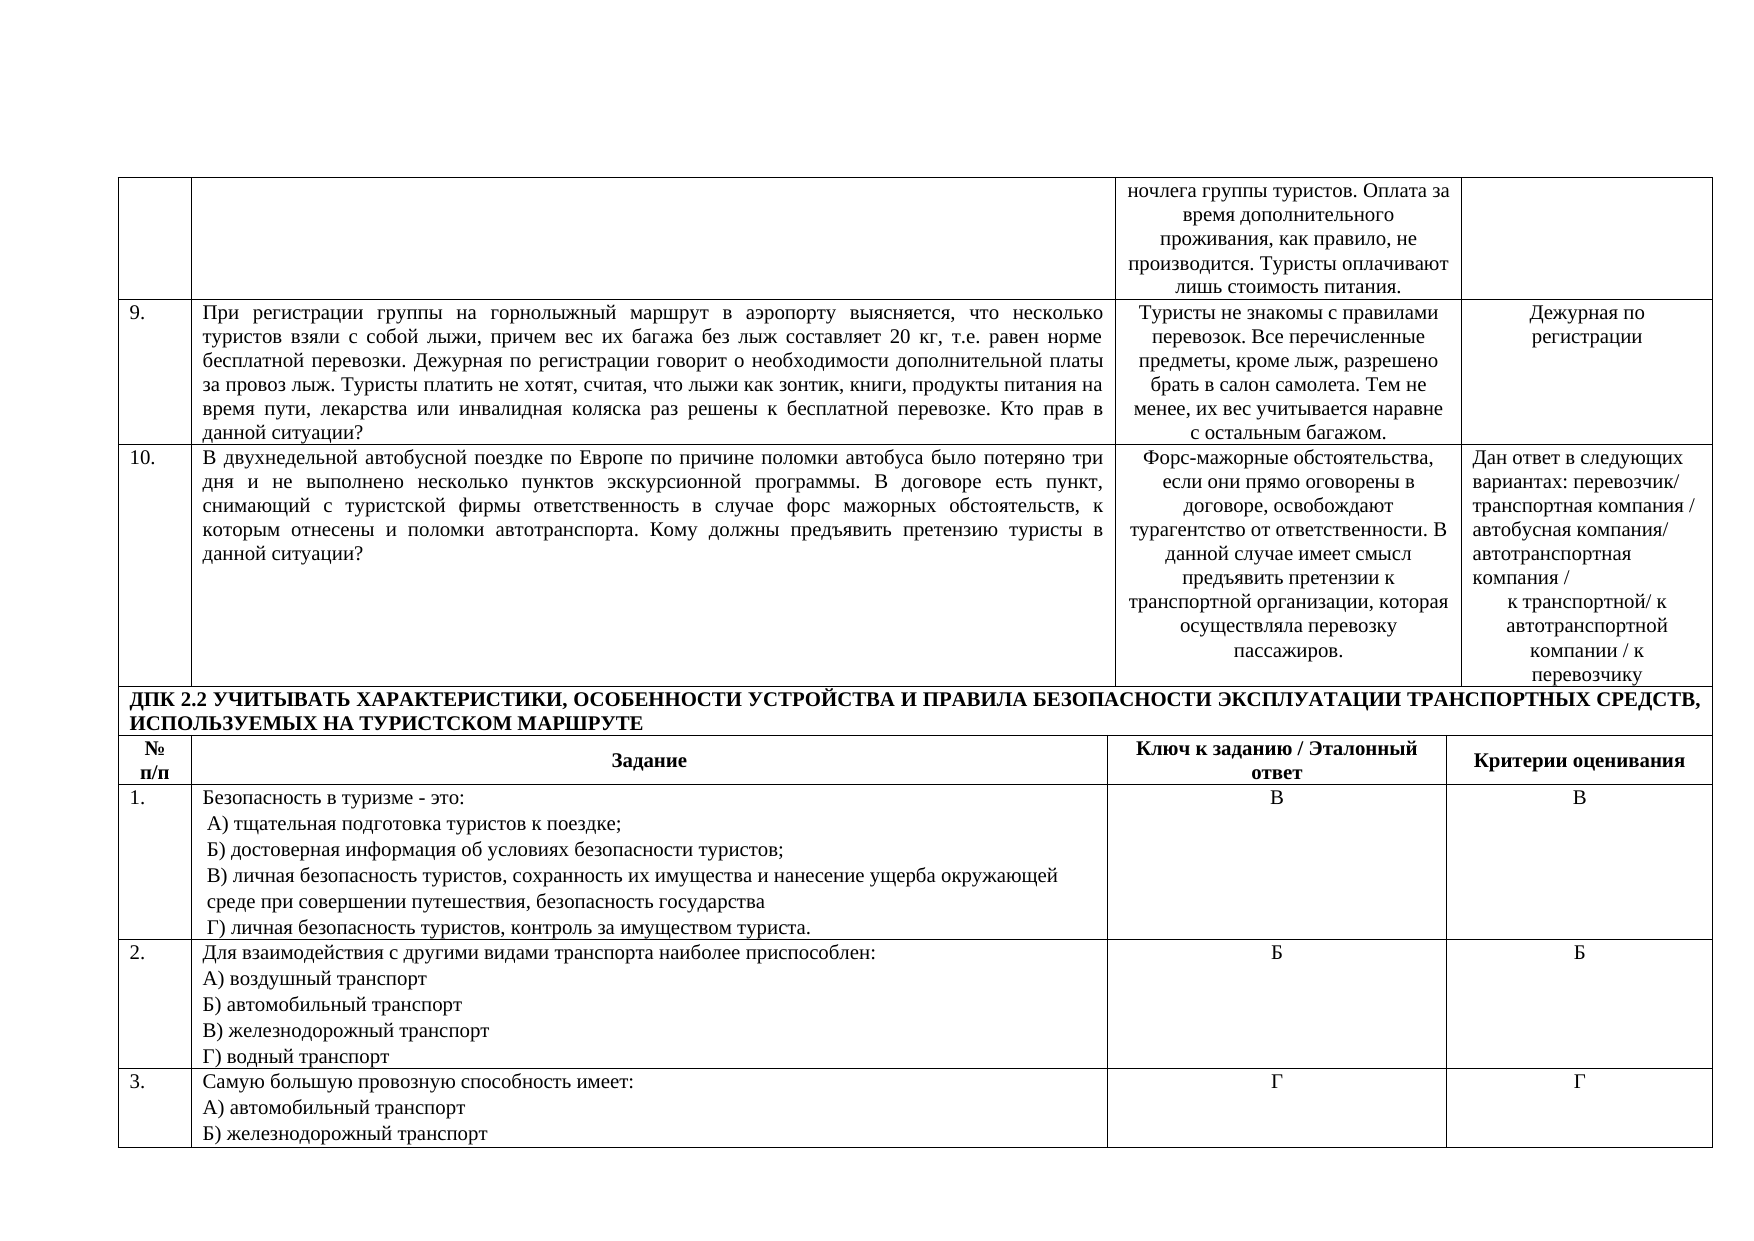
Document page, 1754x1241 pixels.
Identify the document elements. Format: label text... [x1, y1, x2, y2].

table_cell № п/п [119, 736, 191, 784]
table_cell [1116, 178, 1461, 298]
table_cell Критерии оценивания [1447, 736, 1712, 784]
table_cell Задание [192, 736, 1107, 784]
table_cell В [1447, 785, 1712, 939]
table_cell Безопасность в туризме - это: А) тщательная подготовка туристов к поездке; Б) достоверная информация об условиях безопасности туристов; В) личная безопасность туристов, сохранность их имущества и нанесение ущерба окружающей среде при совершении путешествия, безопасность государства Г) личная безопасность туристов, контроль за имуществом туриста. [192, 785, 1107, 939]
table_cell В двухнедельной автобусной поездке по Европе по причине поломки автобуса было потеряно три дня и не выполнено несколько пунктов экскурсионной программы. В договоре есть пункт, снимающий с туристской фирмы ответственность в случае форс мажорных обстоятельств, к которым отнесены и поломки автотранспорта. Кому должны предъявить претензию туристы в данной ситуации? [192, 445, 1115, 686]
table_cell Б [1108, 940, 1446, 1068]
table_cell ДПК 2.2 УЧИТЫВАТЬ ХАРАКТЕРИСТИКИ, ОСОБЕННОСТИ УСТРОЙСТВА И ПРАВИЛА БЕЗОПАСНОСТИ ЭКСПЛУАТАЦИИ ТРАНСПОРТНЫХ СРЕДСТВ, ИСПОЛЬЗУЕМЫХ НА ТУРИСТСКОМ МАРШРУТЕ [119, 687, 1712, 735]
table_cell Ключ к заданию / Эталонный ответ [1108, 736, 1446, 784]
table_cell Г [1108, 1069, 1446, 1147]
table_cell Дан ответ в следующих вариантах: перевозчик/ транспортная компания / автобусная компания/ автотранспортная компания / к транспортной/ к автотранспортной компании / к перевозчику [1462, 445, 1712, 686]
table_cell Форс-мажорные обстоятельства, если они прямо оговорены в договоре, освобождают турагентство от ответственности. В данной случае имеет смысл предъявить претензии к транспортной организации, которая осуществляла перевозку пассажиров. [1116, 445, 1461, 686]
table_cell 2. [119, 940, 191, 1068]
table_cell 8. [119, 178, 191, 298]
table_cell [192, 1069, 1107, 1147]
table_cell Б [1447, 940, 1712, 1068]
table_cell Дежурная по регистрации [1462, 300, 1712, 444]
table_cell Туристы не знакомы с правилами перевозок. Все перечисленные предметы, кроме лыж, разрешено брать в салон самолета. Тем не менее, их вес учитывается наравне с остальным багажом. [1116, 300, 1461, 444]
table_cell Г [1447, 1069, 1712, 1147]
table_cell В [1108, 785, 1446, 939]
table_cell 9. [119, 300, 191, 444]
table_cell 1. [119, 785, 191, 939]
table_cell 3. [119, 1069, 191, 1147]
table_cell 10. [119, 445, 191, 686]
table_cell При регистрации группы на горнолыжный маршрут в аэропорту выясняется, что несколько туристов взяли с собой лыжи, причем вес их багажа без лыж составляет 20 кг, т.е. равен норме бесплатной перевозки. Дежурная по регистрации говорит о необходимости дополнительной платы за провоз лыж. Туристы платить не хотят, считая, что лыжи как зонтик, книги, продукты питания на время пути, лекарства или инвалидная коляска раз решены к бесплатной перевозке. Кто прав в данной ситуации? [192, 300, 1115, 444]
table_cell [1462, 178, 1712, 298]
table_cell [192, 178, 1115, 298]
table_cell Для взаимодействия с другими видами транспорта наиболее приспособлен: А) воздушный транспорт Б) автомобильный транспорт В) железнодорожный транспорт Г) водный транспорт [192, 940, 1107, 1068]
